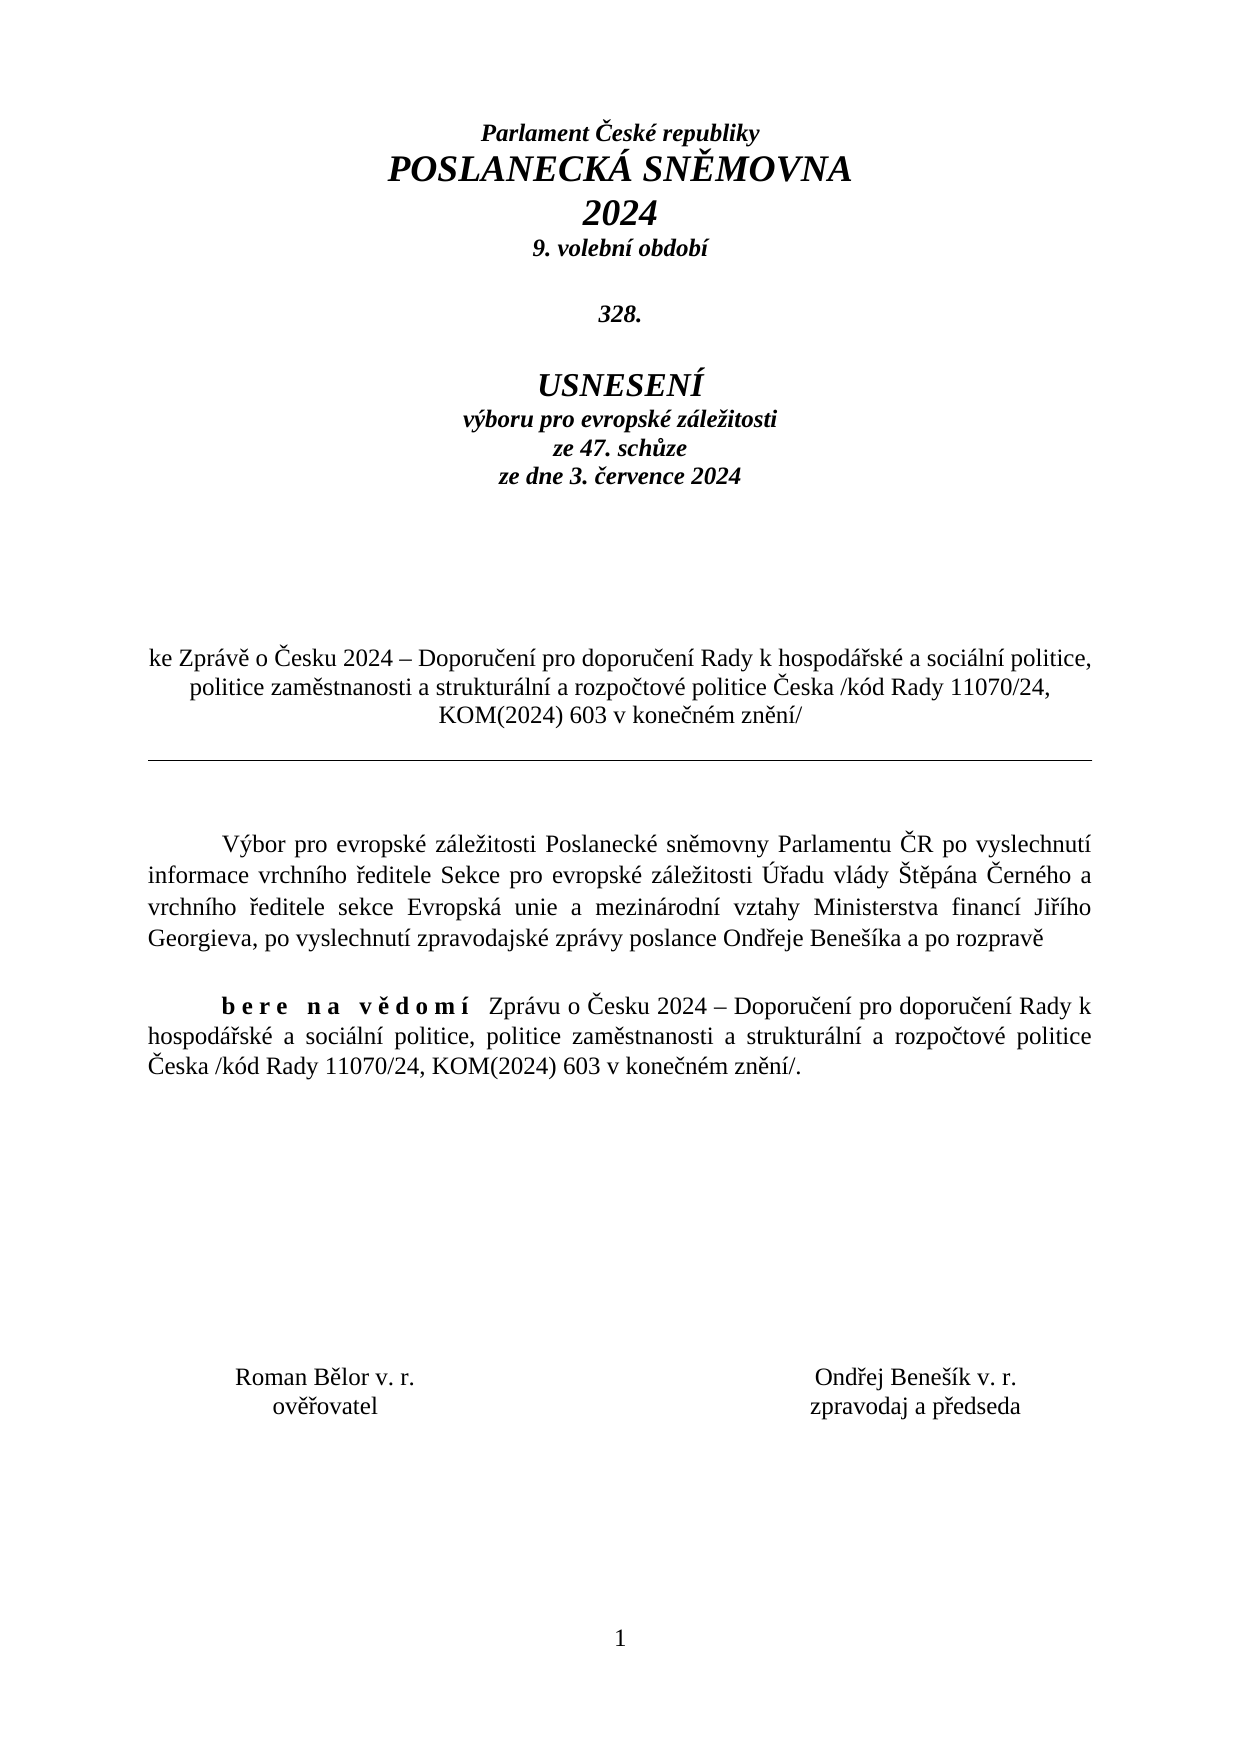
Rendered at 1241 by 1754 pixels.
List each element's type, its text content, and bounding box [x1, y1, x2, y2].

text POSLANECKÁ SNĚMOVNA [148, 147, 1092, 190]
text ze 47. schůze [148, 433, 1092, 461]
text Roman Bělor v. r. Ondřej Benešík v. r. [148, 1362, 1092, 1391]
text 2024 [148, 190, 1092, 233]
text ověřovatel zpravodaj a předseda [148, 1391, 1092, 1419]
text 328. [148, 299, 1092, 328]
text ke Zprávě o Česku 2024 – Doporučení pro doporučení Rady k hospodářské a sociální politice, politice zaměstnanosti a strukturální a rozpočtové politice Česka /kód Rady 11070/24, KOM(2024) 603 v konečném znění/ [148, 643, 1092, 729]
text Výbor pro evropské záležitosti Poslanecké sněmovny Parlamentu ČR po vyslechnutí informace vrchního ředitele Sekce pro evropské záležitosti Úřadu vlády Štěpána Černého a vrchního ředitele sekce Evropská unie a mezinárodní vztahy Ministerstva financí Jiřího Georgieva, po vyslechnutí zpravodajské zprávy poslance Ondřeje Benešíka a po rozpravě [148, 829, 1092, 951]
text ze dne 3. července 2024 [148, 461, 1092, 490]
text výboru pro evropské záležitosti [148, 404, 1092, 433]
text bere na vědomí Zprávu o Česku 2024 – Doporučení pro doporučení Rady k hospodářské a sociální politice, politice zaměstnanosti a strukturální a rozpočtové politice Česka /kód Rady 11070/24, KOM(2024) 603 v konečném znění/. [148, 991, 1092, 1080]
text USNESENÍ [148, 366, 1092, 404]
text 9. volební období [148, 233, 1092, 262]
text Parlament České republiky [148, 118, 1092, 147]
